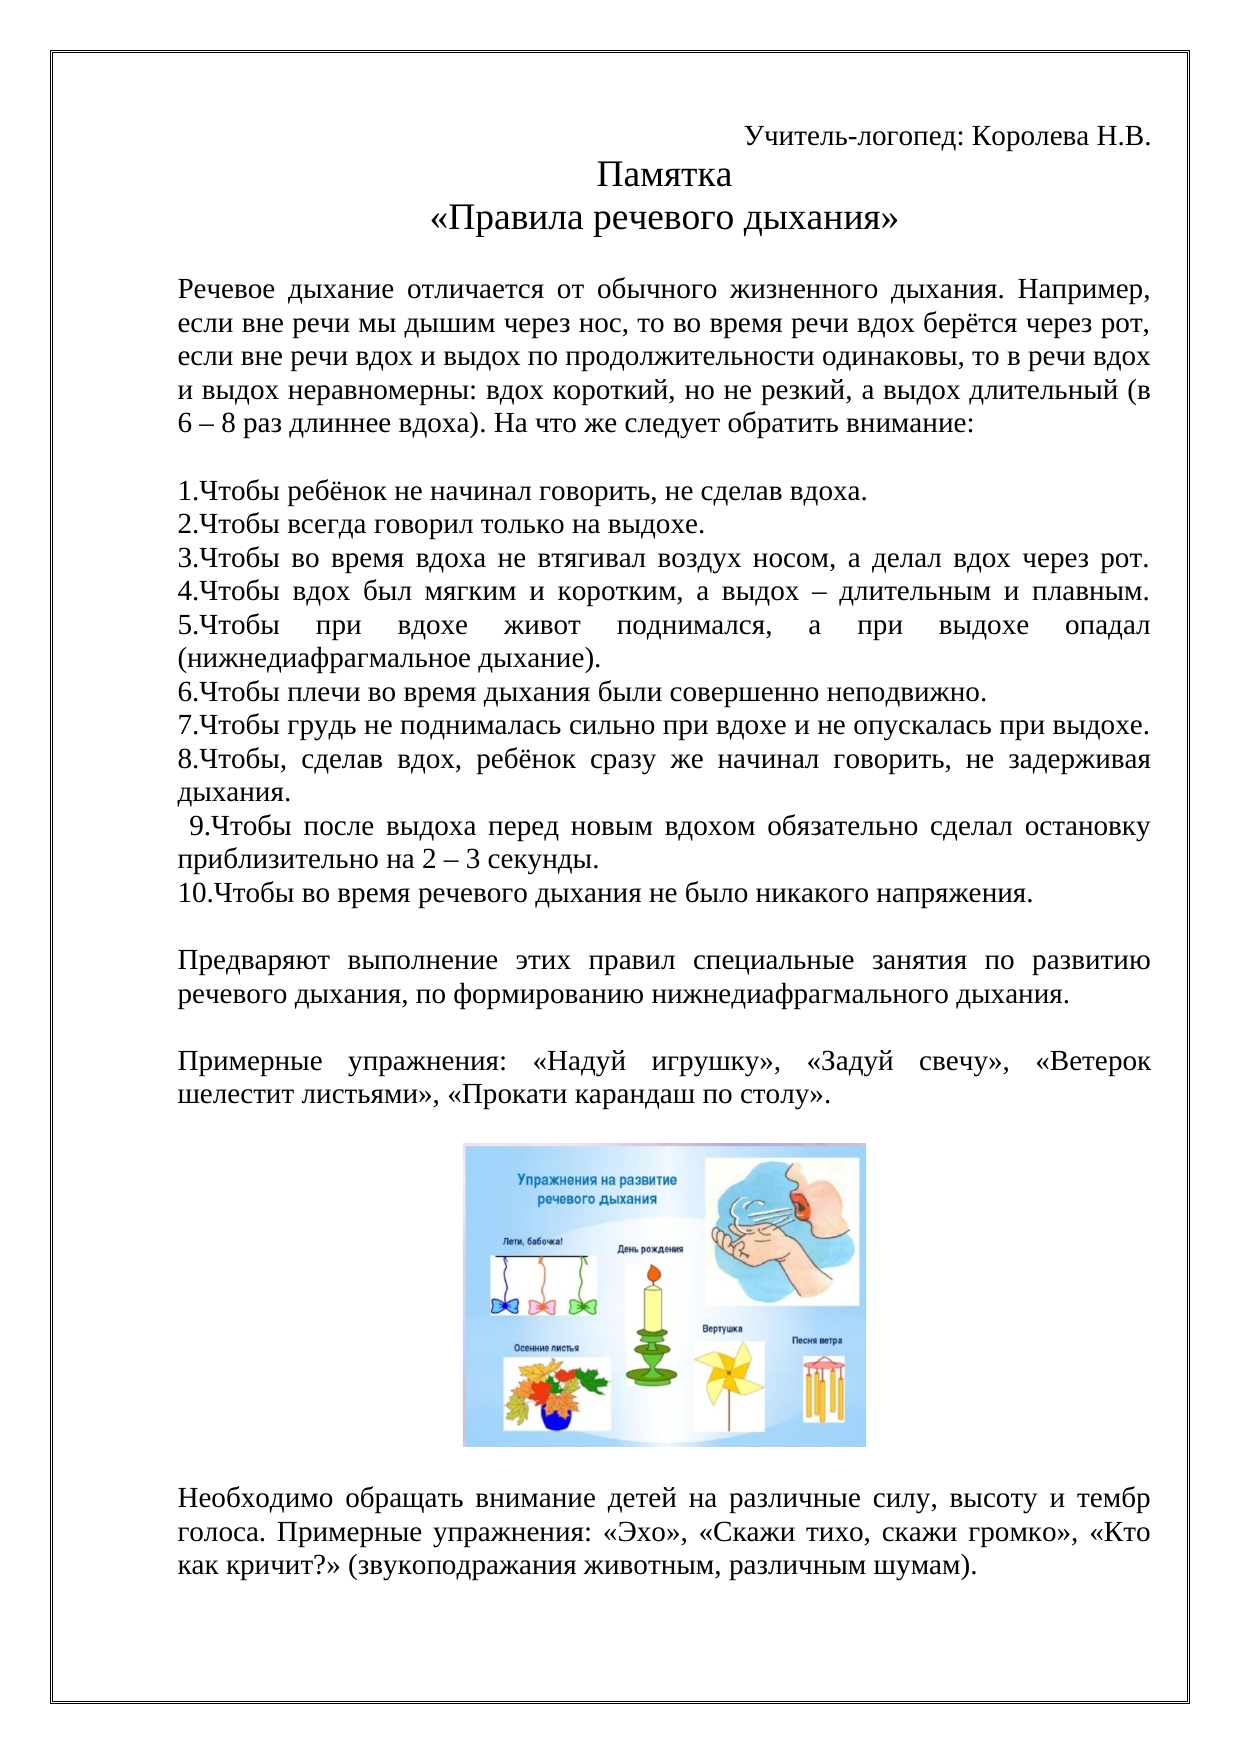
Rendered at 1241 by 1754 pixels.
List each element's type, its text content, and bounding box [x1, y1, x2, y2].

text Примерные упражнения: «Надуй игрушку», «Задуй свечу», «Ветерок шелестит листьями», «Прокати карандаш по столу». [177, 1043, 1152, 1110]
picture [462, 1143, 867, 1447]
text «Правила речевого дыхания» [177, 195, 1152, 238]
text 3.Чтобы во время вдоха не втягивал воздух носом, а делал вдох через рот. 4.Чтобы вдох был мягким и коротким, а выдох – длительным и плавным. 5.Чтобы при вдохе живот поднимался, а при выдохе опадал (нижнедиафрагмальное дыхание). [177, 540, 1152, 674]
text 10.Чтобы во время речевого дыхания не было никакого напряжения. [177, 875, 1152, 909]
text 7.Чтобы грудь не поднималась сильно при вдохе и не опускалась при выдохе. 8.Чтобы, сделав вдох, ребёнок сразу же начинал говорить, не задерживая дыхания. [177, 707, 1152, 808]
text 2.Чтобы всегда говорил только на выдохе. [177, 506, 1152, 540]
text 9.Чтобы после выдоха перед новым вдохом обязательно сделал остановку приблизительно на 2 – 3 секунды. [177, 808, 1152, 875]
text Необходимо обращать внимание детей на различные силу, высоту и тембр голоса. Примерные упражнения: «Эхо», «Скажи тихо, скажи громко», «Кто как кричит?» (звукоподражания животным, различным шумам). [177, 1480, 1152, 1581]
text 6.Чтобы плечи во время дыхания были совершенно неподвижно. [177, 674, 1152, 707]
text 1.Чтобы ребёнок не начинал говорить, не сделав вдоха. [177, 473, 1152, 506]
text Учитель-логопед: Королева Н.В. [177, 118, 1152, 152]
text Речевое дыхание отличается от обычного жизненного дыхания. Например, если вне речи мы дышим через нос, то во время речи вдох берётся через рот, если вне речи вдох и выдох по продолжительности одинаковы, то в речи вдох и выдох неравномерны: вдох короткий, но не резкий, а выдох длительный (в 6 – 8 раз длиннее вдоха). На что же следует обратить внимание: [177, 271, 1152, 439]
text Памятка [177, 152, 1152, 195]
text Предваряют выполнение этих правил специальные занятия по развитию речевого дыхания, по формированию нижнедиафрагмального дыхания. [177, 942, 1152, 1009]
